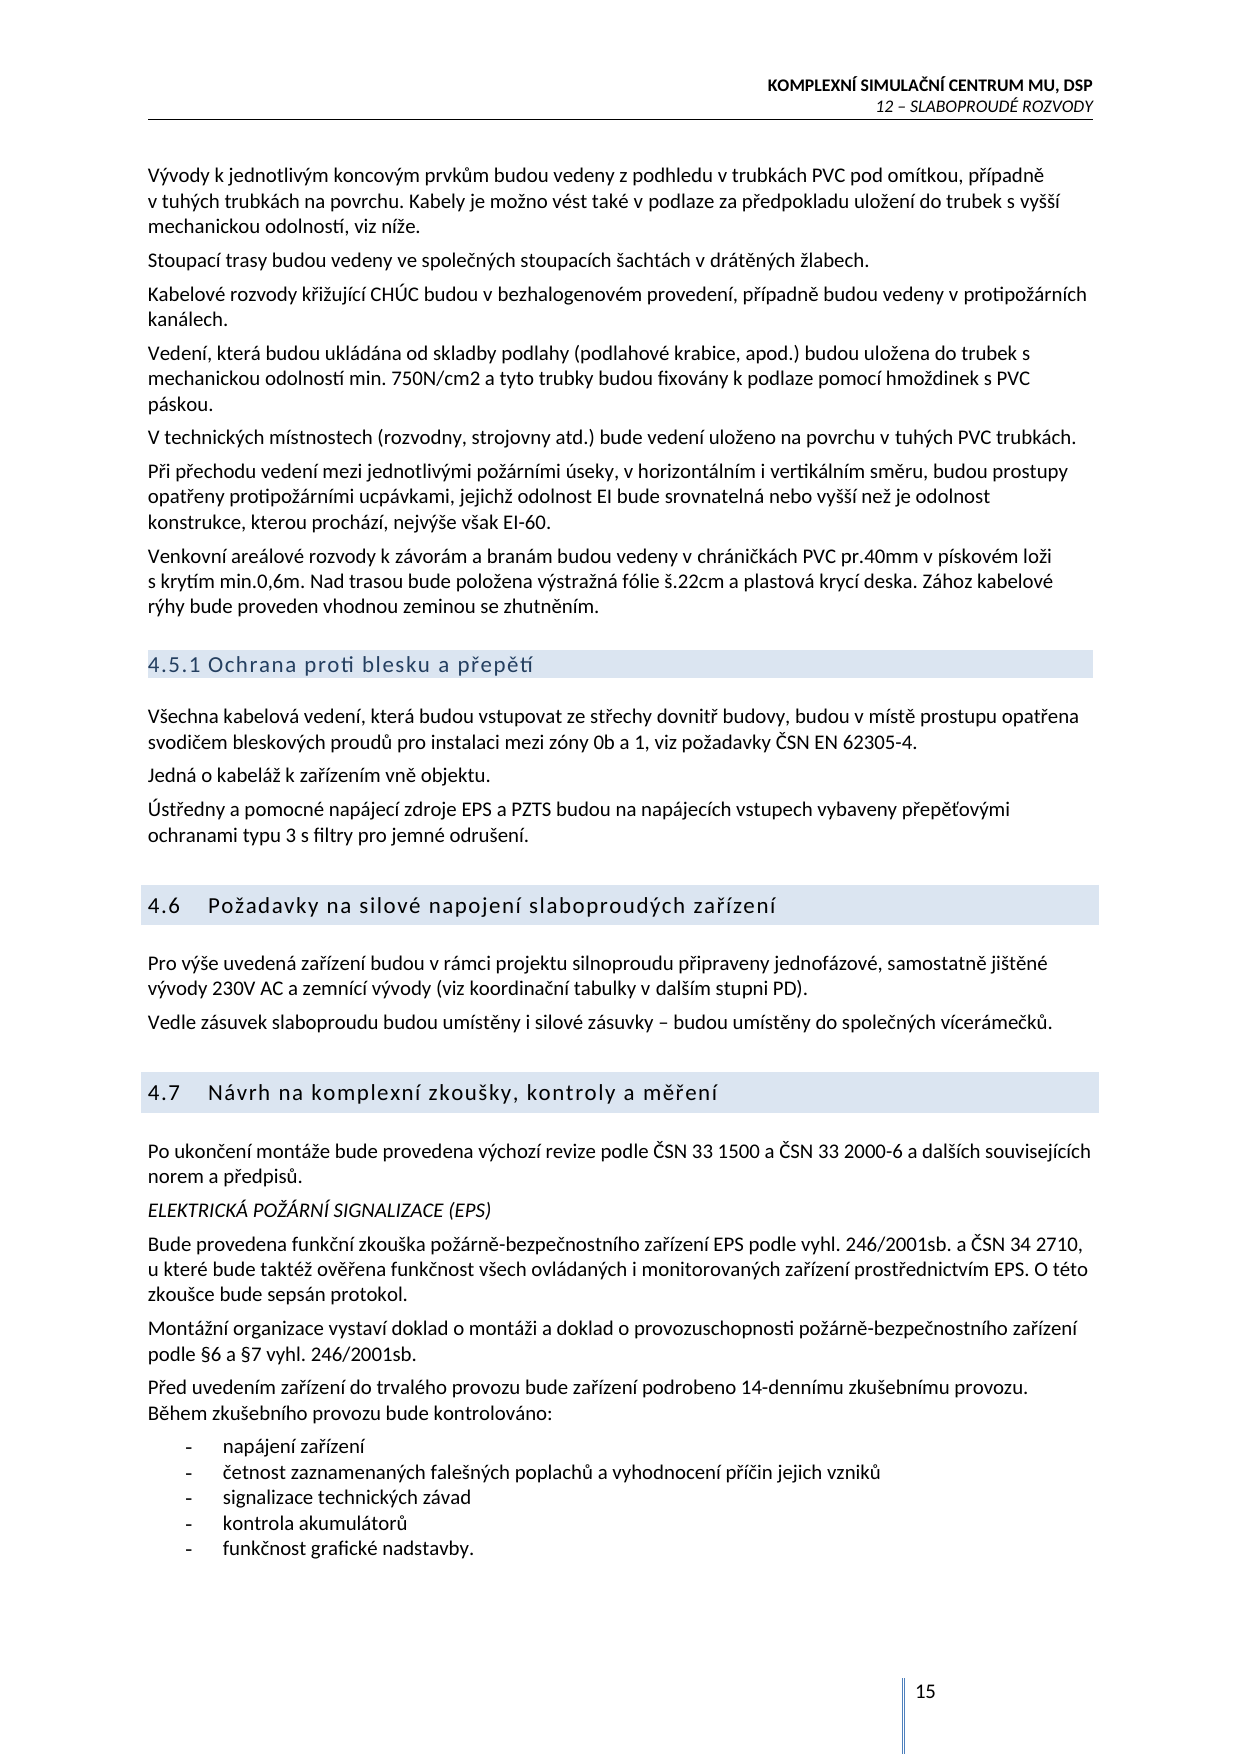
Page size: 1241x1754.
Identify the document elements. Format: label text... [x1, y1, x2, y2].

list kontrola akumulátorů [185, 1510, 1093, 1535]
text Montážní organizace vystaví doklad o montáži a doklad o provozuschopnosti požárně-bezpečnostního zařízení podle §6 a §7 vyhl. 246/2001sb. [148, 1315, 1093, 1366]
text Ústředny a pomocné napájecí zdroje EPS a PZTS budou na napájecích vstupech vybaveny přepěťovými ochranami typu 3 s filtry pro jemné odrušení. [148, 796, 1093, 847]
subtitle Ochrana proti blesku a přepětí [148, 650, 1093, 678]
subtitle Návrh na komplexní zkoušky, kontroly a měření [148, 1079, 1093, 1107]
text Všechna kabelová vedení, která budou vstupovat ze střechy dovnitř budovy, budou v místě prostupu opatřena svodičem bleskových proudů pro instalaci mezi zóny 0b a 1, viz požadavky ČSN EN 62305-4. [148, 703, 1093, 754]
text Vývody k jednotlivým koncovým prvkům budou vedeny z podhledu v trubkách PVC pod omítkou, případně v tuhých trubkách na povrchu. Kabely je možno vést také v podlaze za předpokladu uložení do trubek s vyšší mechanickou odolností, viz níže. [148, 162, 1093, 239]
text Bude provedena funkční zkouška požárně-bezpečnostního zařízení EPS podle vyhl. 246/2001sb. a ČSN 34 2710, u které bude taktéž ověřena funkčnost všech ovládaných i monitorovaných zařízení prostřednictvím EPS. O této zkoušce bude sepsán protokol. [148, 1231, 1093, 1307]
text Před uvedením zařízení do trvalého provozu bude zařízení podrobeno 14-dennímu zkušebnímu provozu. Během zkušebního provozu bude kontrolováno: [148, 1374, 1093, 1425]
text Vedení, která budou ukládána od skladby podlahy (podlahové krabice, apod.) budou uložena do trubek s mechanickou odolností min. 750N/cm2 a tyto trubky budou fixovány k podlaze pomocí hmoždinek s PVC páskou. [148, 340, 1093, 416]
text Pro výše uvedená zařízení budou v rámci projektu silnoproudu připraveny jednofázové, samostatně jištěné vývody 230V AC a zemnící vývody (viz koordinační tabulky v dalším stupni PD). [148, 950, 1093, 1001]
text Venkovní areálové rozvody k závorám a branám budou vedeny v chráničkách PVC pr.40mm v pískovém loži s krytím min.0,6m. Nad trasou bude položena výstražná fólie š.22cm a plastová krycí deska. Zához kabelové rýhy bude proveden vhodnou zeminou se zhutněním. [148, 543, 1093, 619]
text Při přechodu vedení mezi jednotlivými požárními úseky, v horizontálním i vertikálním směru, budou prostupy opatřeny protipožárními ucpávkami, jejichž odolnost EI bude srovnatelná nebo vyšší než je odolnost konstrukce, kterou prochází, nejvýše však EI-60. [148, 458, 1093, 534]
text Kabelové rozvody křižující CHÚC budou v bezhalogenovém provedení, případně budou vedeny v protipožárních kanálech. [148, 281, 1093, 332]
list četnost zaznamenaných falešných poplachů a vyhodnocení příčin jejich vzniků [185, 1459, 1093, 1484]
text Stoupací trasy budou vedeny ve společných stoupacích šachtách v drátěných žlabech. [148, 247, 1093, 272]
list napájení zařízení [185, 1434, 1093, 1459]
text Po ukončení montáže bude provedena výchozí revize podle ČSN 33 1500 a ČSN 33 2000-6 a dalších souvisejících norem a předpisů. [148, 1138, 1093, 1189]
text Vedle zásuvek slaboproudu budou umístěny i silové zásuvky – budou umístěny do společných vícerámečků. [148, 1009, 1093, 1035]
text ELEKTRICKÁ POŽÁRNÍ SIGNALIZACE (EPS) [148, 1197, 1093, 1222]
text Jedná o kabeláž k zařízením vně objektu. [148, 763, 1093, 788]
text V technických místnostech (rozvodny, strojovny atd.) bude vedení uloženo na povrchu v tuhých PVC trubkách. [148, 424, 1093, 450]
list signalizace technických závad [185, 1484, 1093, 1510]
subtitle Požadavky na silové napojení slaboproudých zařízení [148, 891, 1093, 919]
list funkčnost grafické nadstavby. [185, 1535, 1093, 1561]
